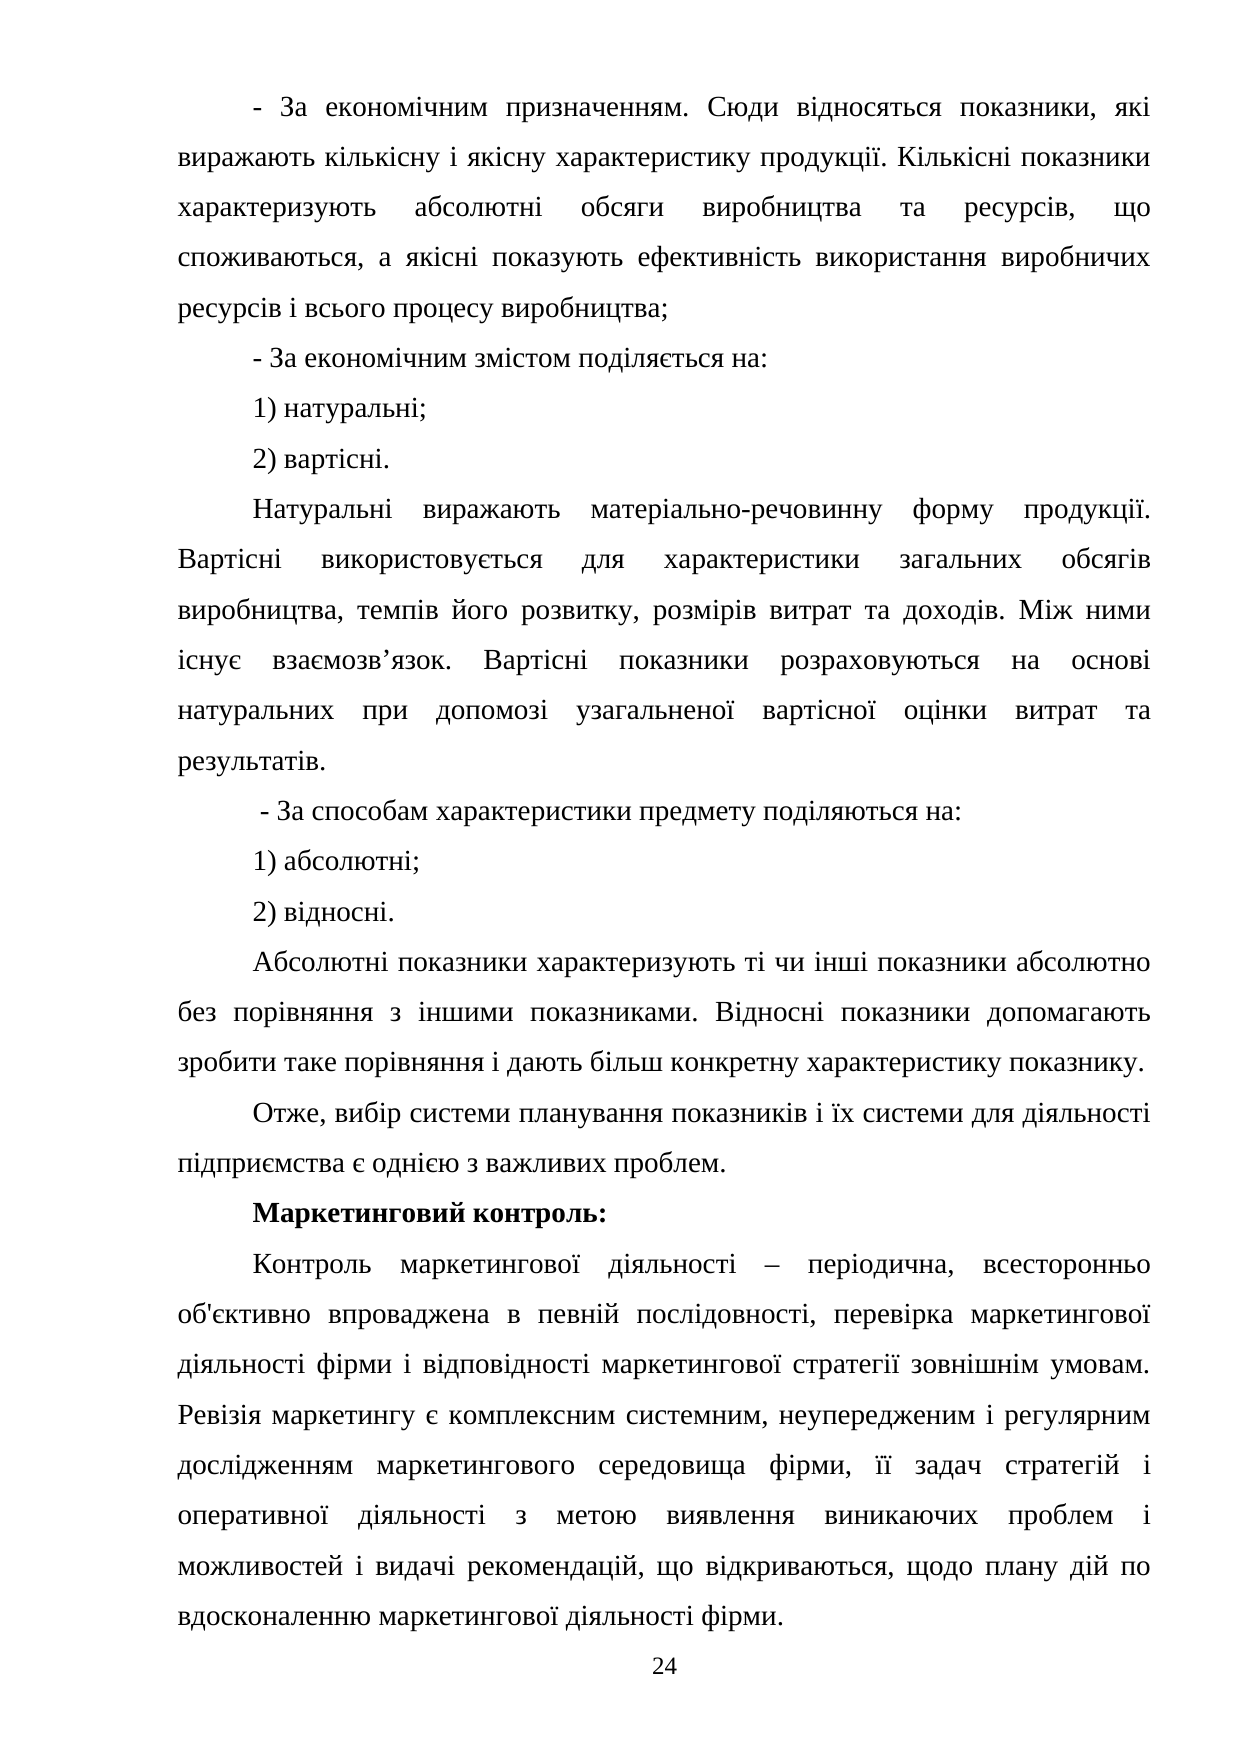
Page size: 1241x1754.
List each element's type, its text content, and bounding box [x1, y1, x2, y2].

text - За економічним призначенням. Сюди відносяться показники, які виражають кількісну і якісну характеристику продукції. Кількісні показники характеризують абсолютні обсяги виробництва та ресурсів, що споживаються, а якісні показують ефективність використання виробничих ресурсів і всього процесу виробництва; [177, 89, 1152, 323]
text Абсолютні показники характеризують ті чи інші показники абсолютно без порівняння з іншими показниками. Відносні показники допомагають зробити таке порівняння і дають більш конкретну характеристику показнику. [177, 944, 1152, 1078]
text - За способам характеристики предмету поділяються на: [177, 793, 1152, 827]
text Контроль маркетингової діяльності – періодична, всесторонньо об'єктивно впроваджена в певній послідовності, перевірка маркетингової діяльності фірми і відповідності маркетингової стратегії зовнішнім умовам. Ревізія маркетингу є комплексним системним, неупередженим і регулярним дослідженням маркетингового середовища фірми, її задач стратегій і оперативної діяльності з метою виявлення виникаючих проблем і можливостей і видачі рекомендацій, що відкриваються, щодо плану дій по вдосконаленню маркетингової діяльності фірми. [177, 1246, 1152, 1632]
text 1) абсолютні; [177, 843, 1152, 877]
text 2) вартісні. [177, 441, 1152, 474]
text 1) натуральні; [177, 391, 1152, 424]
text Маркетинговий контроль: [177, 1196, 1152, 1229]
text 2) відносні. [177, 894, 1152, 927]
text - За економічним змістом поділяється на: [177, 340, 1152, 374]
text Отже, вибір системи планування показників і їх системи для діяльності підприємства є однією з важливих проблем. [177, 1095, 1152, 1179]
text Натуральні виражають матеріально-речовинну форму продукції. Вартісні використовується для характеристики загальних обсягів виробництва, темпів його розвитку, розмірів витрат та доходів. Між ними існує взаємозв’язок. Вартісні показники розраховуються на основі натуральних при допомозі узагальненої вартісної оцінки витрат та результатів. [177, 491, 1152, 776]
